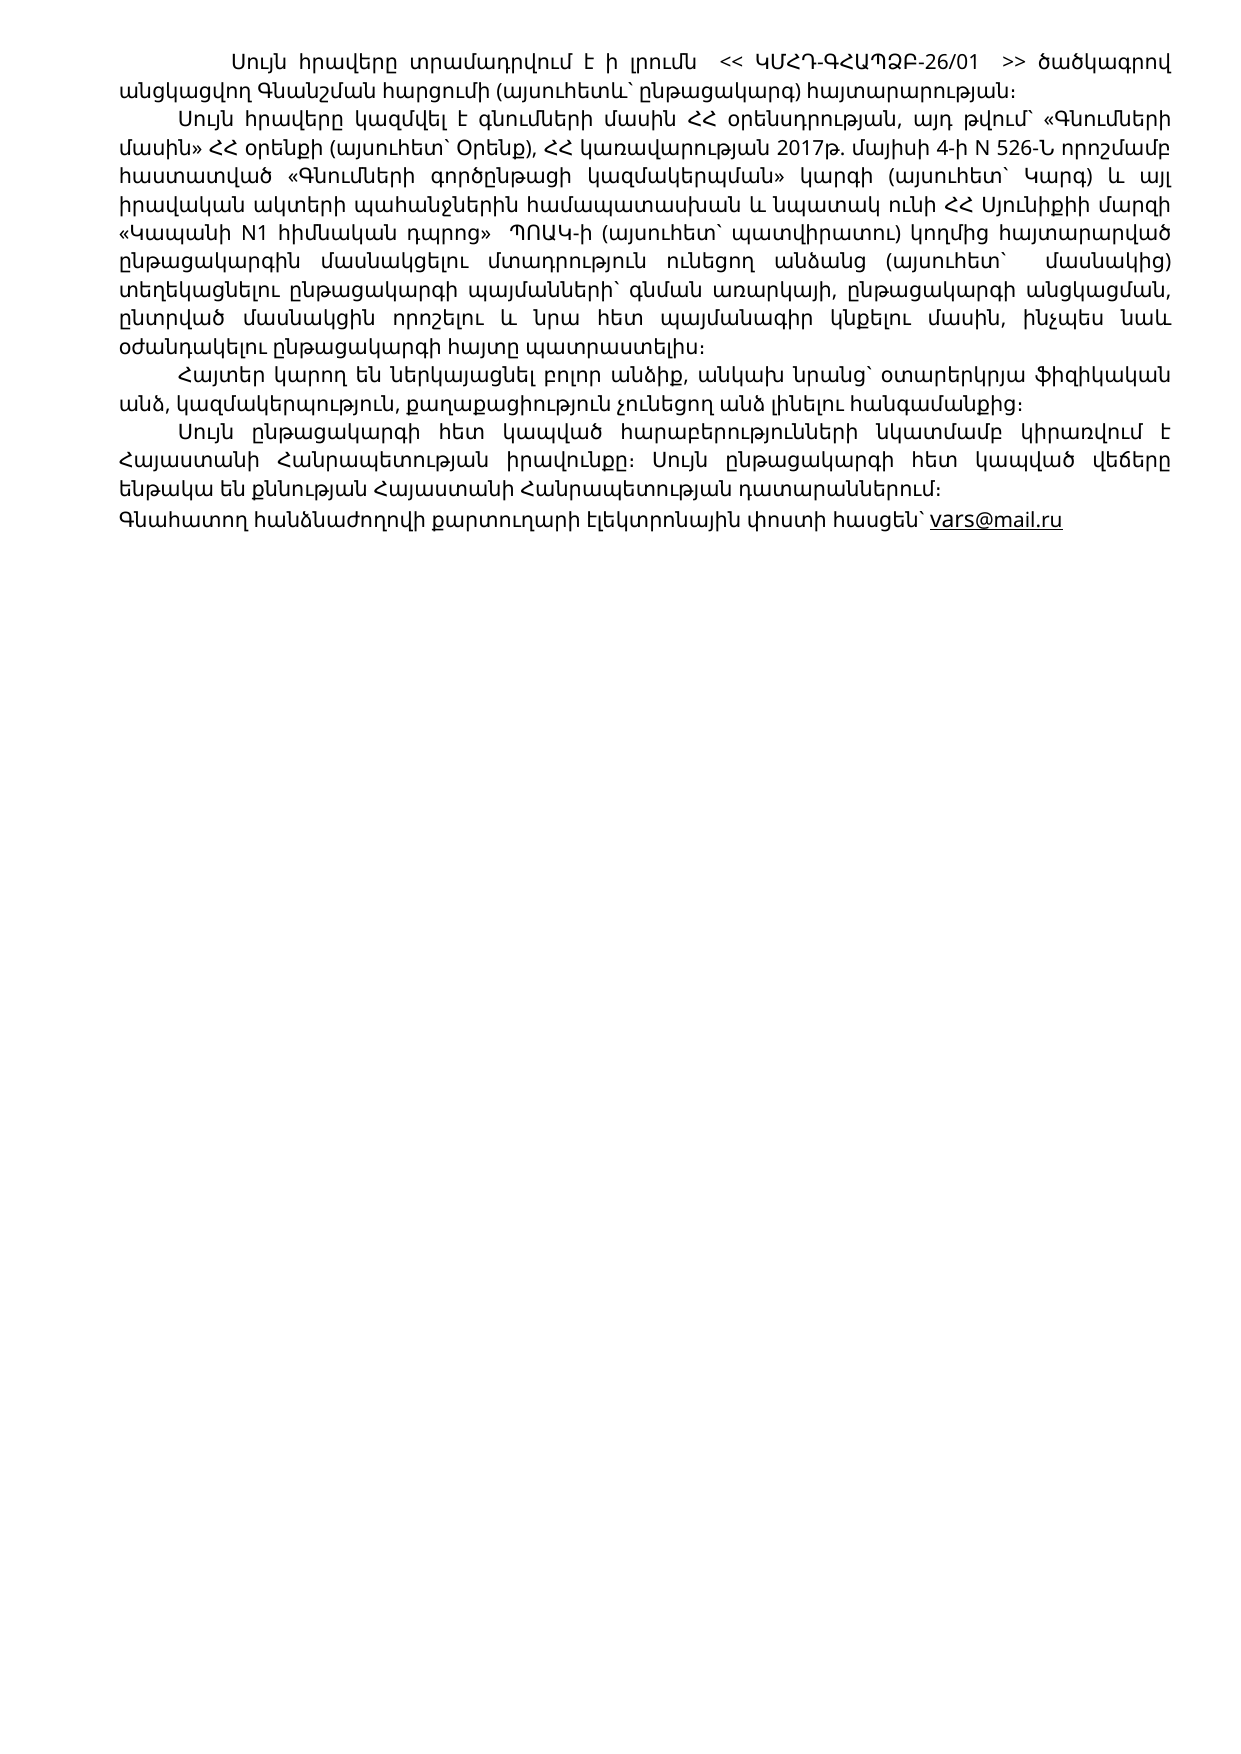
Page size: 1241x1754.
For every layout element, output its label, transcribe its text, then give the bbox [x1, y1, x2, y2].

text Սույն հրավերը կազմվել է գնումների մասին ՀՀ օրենսդրության, այդ թվում` «Գնումների մասին» ՀՀ օրենքի (այսուհետ` Օրենք), ՀՀ կառավարության 2017թ. մայիսի 4-ի N 526-Ն որոշմամբ հաստատված «Գնումների գործընթացի կազմակերպման» կարգի (այսուհետ` Կարգ) և այլ իրավական ակտերի պահանջներին համապատասխան և նպատակ ունի ՀՀ Սյունիքիի մարզի «Կապանի N1 հիմնական դպրոց» ՊՈԱԿ-ի (այսուհետ` պատվիրատու) կողմից հայտարարված ընթացակարգին մասնակցելու մտադրություն ունեցող անձանց (այսուհետ` մասնակից) տեղեկացնելու ընթացակարգի պայմանների` գնման առարկայի, ընթացակարգի անցկացման, ընտրված մասնակցին որոշելու և նրա հետ պայմանագիր կնքելու մասին, ինչպես նաև օժանդակելու ընթացակարգի հայտը պատրաստելիս։ [118, 104, 1171, 360]
text Հայտեր կարող են ներկայացնել բոլոր անձիք, անկախ նրանց` օտարերկրյա ֆիզիկական անձ, կազմակերպություն, քաղաքացիություն չունեցող անձ լինելու հանգամանքից։ [118, 360, 1171, 417]
text Գնահատող հանձնաժողովի քարտուղարի էլեկտրոնային փոստի հասցեն` vars@mail.ru [118, 502, 1171, 534]
text Սույն հրավերը տրամադրվում է ի լրումն << ԿՄՀԴ-ԳՀԱՊՁԲ-26/01 >> ծածկագրով անցկացվող Գնանշման հարցումի (այսուհետև` ընթացակարգ) հայտարարության։ [118, 47, 1171, 104]
text Սույն ընթացակարգի հետ կապված հարաբերությունների նկատմամբ կիրառվում է Հայաստանի Հանրապետության իրավունքը։ Սույն ընթացակարգի հետ կապված վեճերը ենթակա են քննության Հայաստանի Հանրապետության դատարաններում։ [118, 417, 1171, 502]
